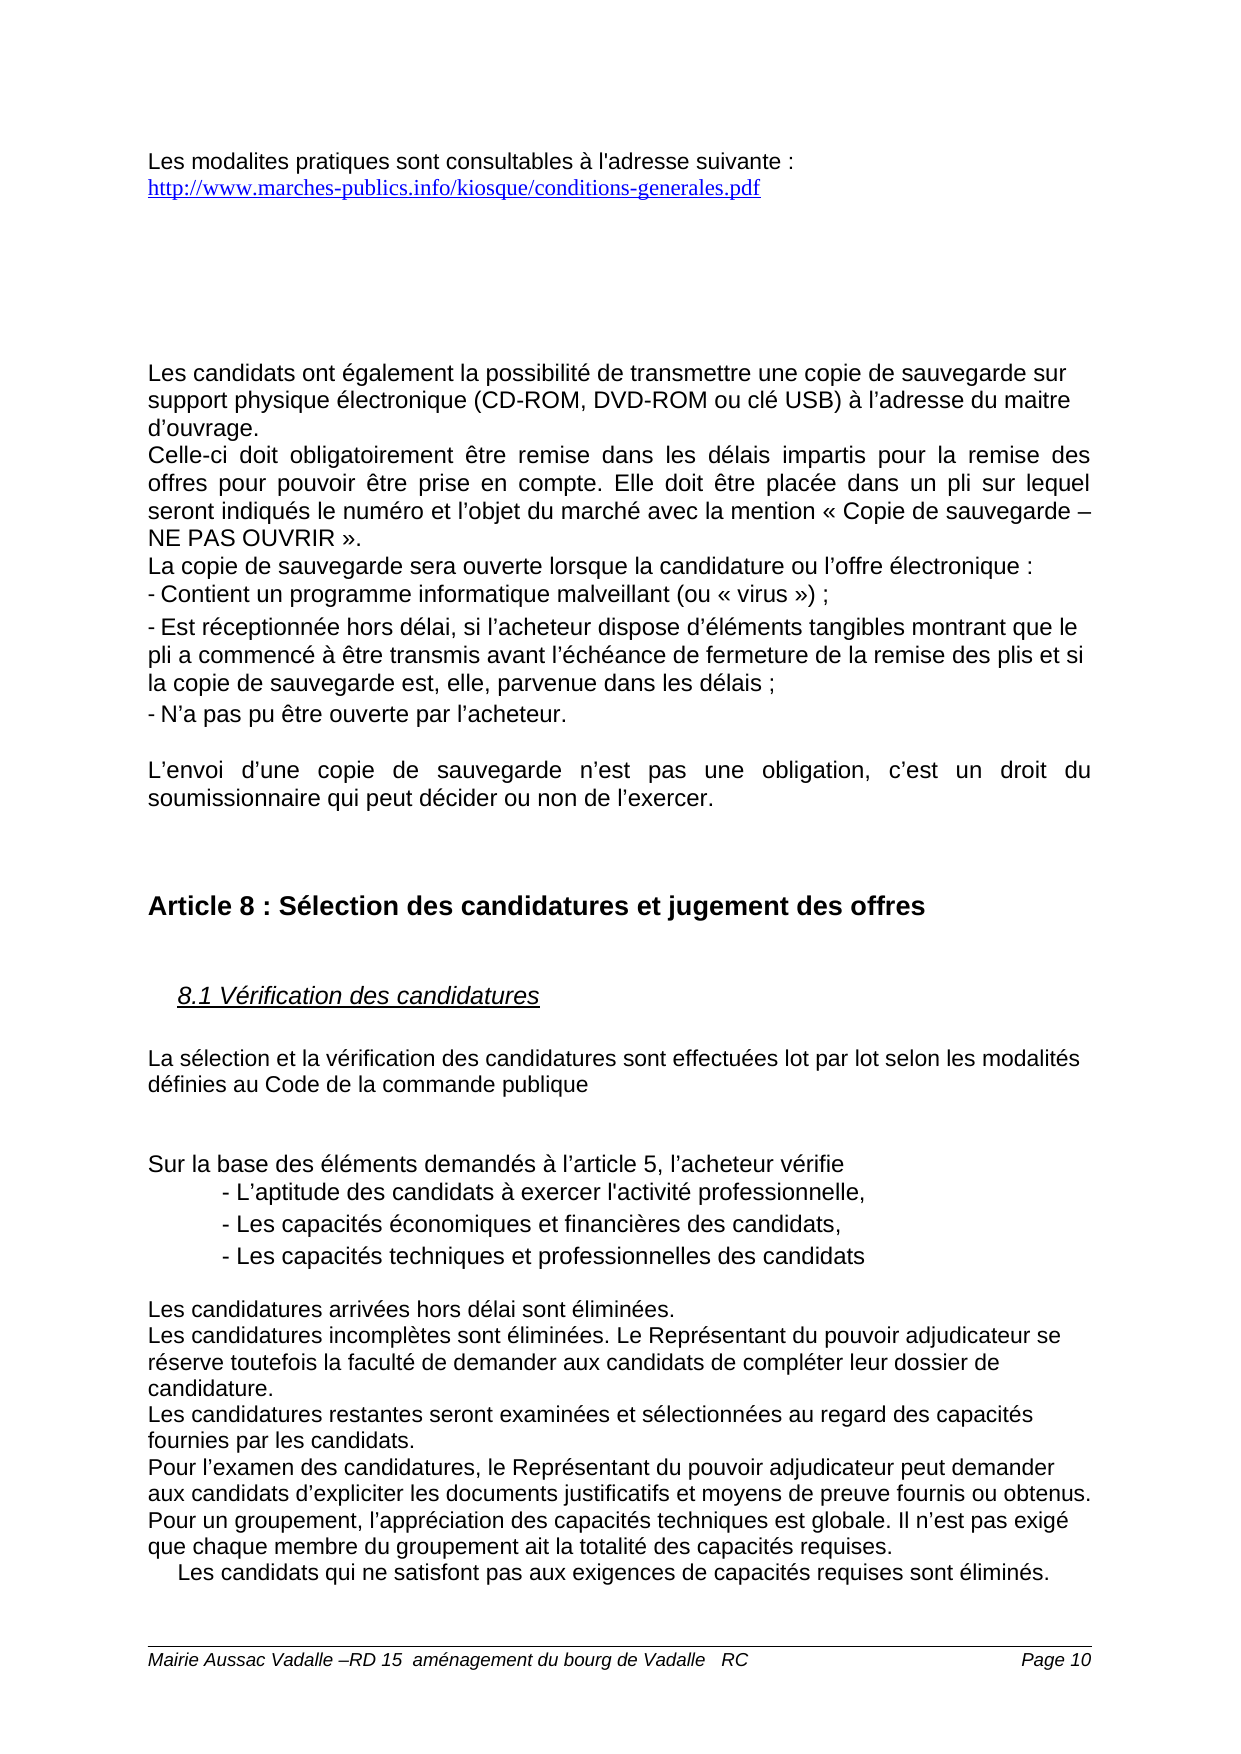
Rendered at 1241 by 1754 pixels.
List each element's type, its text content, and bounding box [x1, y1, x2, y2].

text http://www.marches-publics.info/kiosque/conditions-generales.pdf [148, 174, 1092, 200]
text La copie de sauvegarde sera ouverte lorsque la candidature ou l’offre électronique : [148, 552, 1092, 579]
text - Les capacités économiques et financières des candidats, [222, 1210, 1092, 1237]
text L’envoi d’une copie de sauvegarde n’est pas une obligation, c’est un droit du soumissionnaire qui peut décider ou non de l’exercer. [148, 756, 1092, 811]
text La sélection et la vérification des candidatures sont effectuées lot par lot selon les modalités définies au Code de la commande publique [148, 1045, 1092, 1097]
text Les candidatures arrivées hors délai sont éliminées. [148, 1296, 1092, 1322]
text - Les capacités techniques et professionnelles des candidats [222, 1242, 1092, 1269]
text Pour l’examen des candidatures, le Représentant du pouvoir adjudicateur peut demander aux candidats d’expliciter les documents justificatifs et moyens de preuve fournis ou obtenus. [148, 1454, 1092, 1507]
text Les candidatures restantes seront examinées et sélectionnées au regard des capacités fournies par les candidats. [148, 1401, 1092, 1454]
text Les modalites pratiques sont consultables à l'adresse suivante : [148, 148, 1092, 174]
subtitle Article 8 : Sélection des candidatures et jugement des offres [148, 890, 1092, 922]
text Pour un groupement, l’appréciation des capacités techniques est globale. Il n’est pas exigé que chaque membre du groupement ait la totalité des capacités requises. [148, 1507, 1092, 1559]
text - Est réceptionnée hors délai, si l’acheteur dispose d’éléments tangibles montrant que le pli a commencé à être transmis avant l’échéance de fermeture de la remise des plis et si la copie de sauvegarde est, elle, parvenue dans les délais ; [148, 612, 1092, 696]
text Sur la base des éléments demandés à l’article 5, l’acheteur vérifie [148, 1150, 1092, 1178]
text Celle-ci doit obligatoirement être remise dans les délais impartis pour la remise des offres pour pouvoir être prise en compte. Elle doit être placée dans un pli sur lequel seront indiqués le numéro et l’objet du marché avec la mention « Copie de sauvegarde – NE PAS OUVRIR ». [148, 441, 1092, 552]
text - L’aptitude des candidats à exercer l'activité professionnelle, [222, 1178, 1092, 1205]
subtitle 8.1 Vérification des candidatures [177, 981, 1092, 1010]
text Les candidats ont également la possibilité de transmettre une copie de sauvegarde sur support physique électronique (CD-ROM, DVD-ROM ou clé USB) à l’adresse du maitre d’ouvrage. [148, 358, 1092, 441]
text - N’a pas pu être ouverte par l’acheteur. [148, 699, 1092, 729]
text Les candidatures incomplètes sont éliminées. Le Représentant du pouvoir adjudicateur se réserve toutefois la faculté de demander aux candidats de compléter leur dossier de candidature. [148, 1322, 1092, 1401]
text Les candidats qui ne satisfont pas aux exigences de capacités requises sont éliminés. [148, 1559, 1092, 1586]
text - Contient un programme informatique malveillant (ou « virus ») ; [148, 579, 1092, 609]
